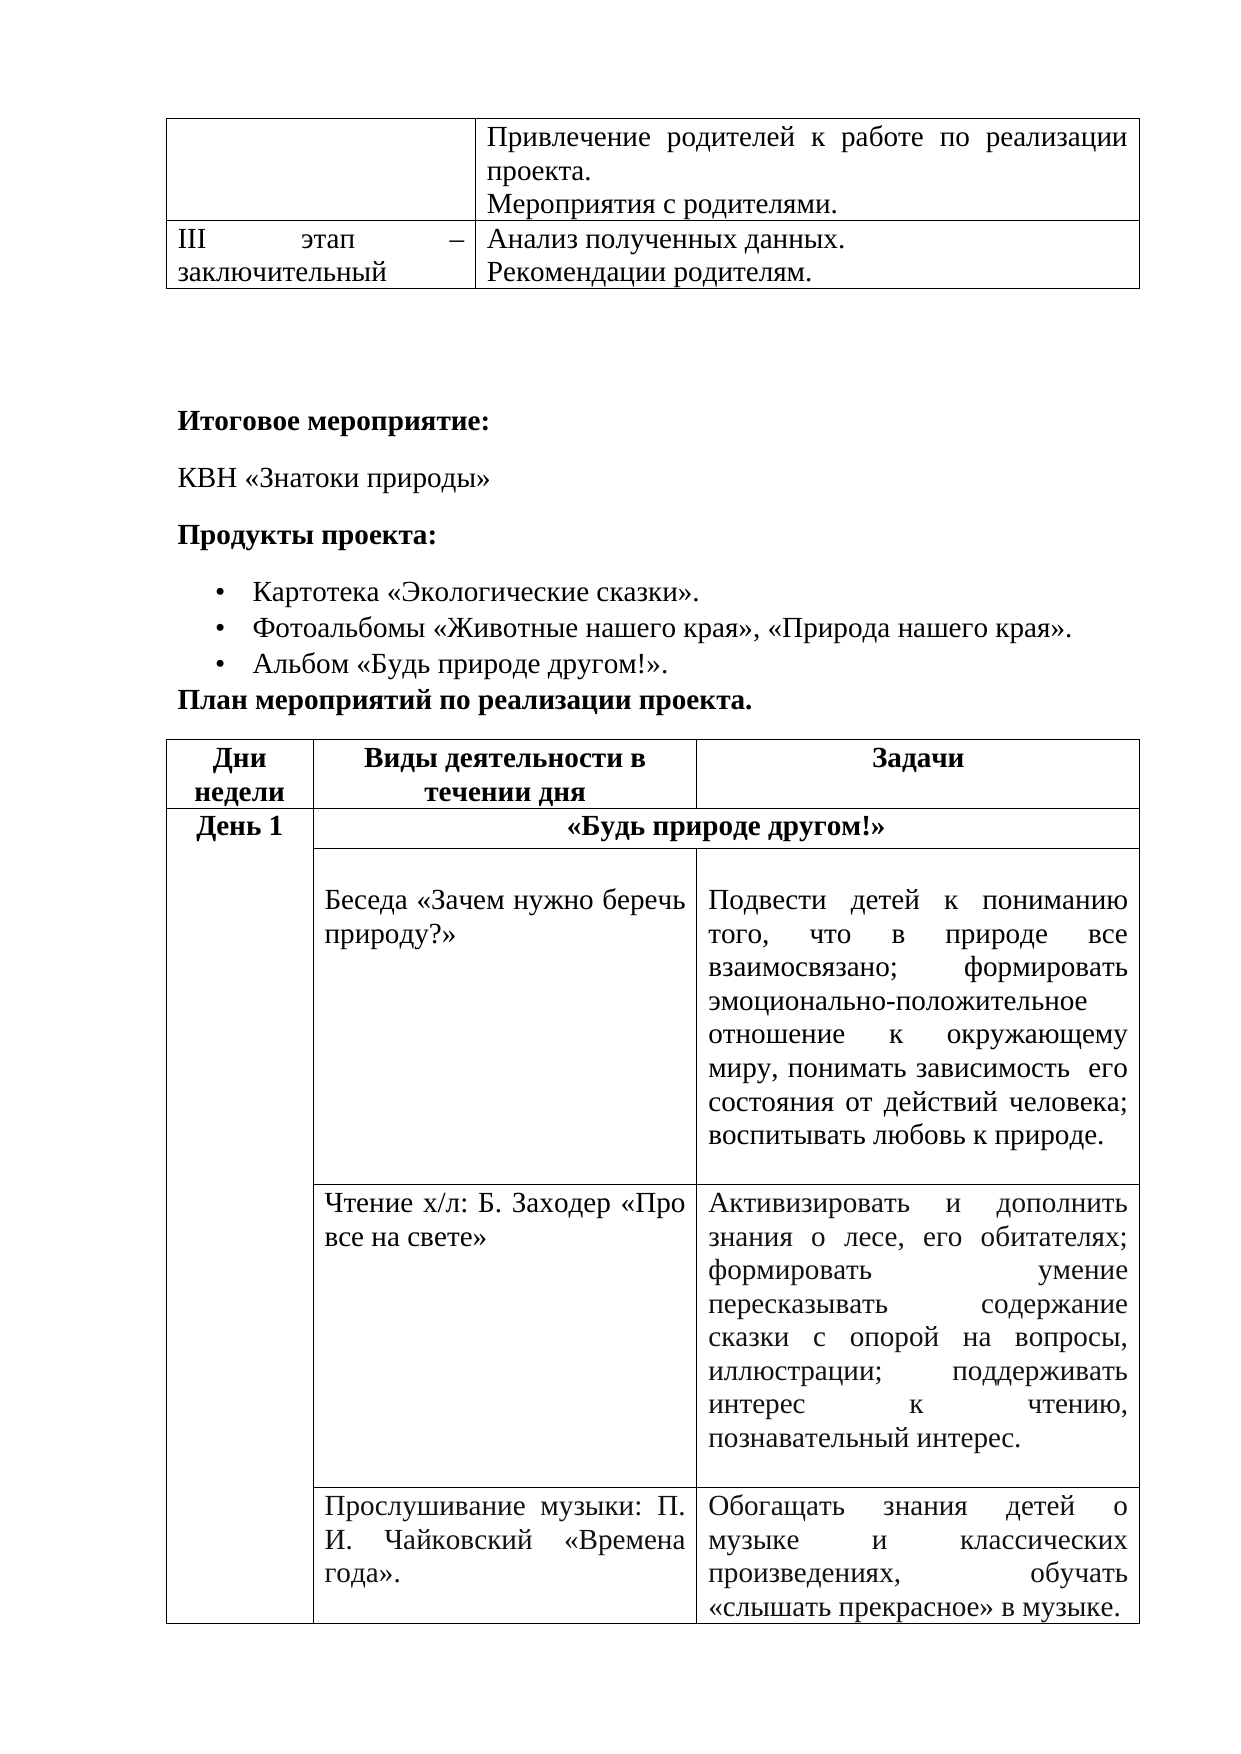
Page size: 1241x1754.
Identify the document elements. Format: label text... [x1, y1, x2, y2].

list Картотека «Экологические сказки». [215, 574, 1152, 607]
text Итоговое мероприятие: [177, 403, 1152, 436]
table_header Задачи [697, 740, 1139, 807]
list Альбом «Будь природе другом!». [215, 646, 1152, 680]
table_cell Активизировать и дополнить знания о лесе, его обитателях; формировать умение пересказывать содержание сказки с опорой на вопросы, иллюстрации; поддерживать интерес к чтению, познавательный интерес. [697, 1185, 1139, 1487]
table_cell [697, 1488, 1139, 1622]
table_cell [314, 1488, 696, 1622]
table_cell Подвести детей к пониманию того, что в природе все взаимосвязано; формировать эмоционально-положительное отношение к окружающему миру, понимать зависимость его состояния от действий человека; воспитывать любовь к природе. [697, 849, 1139, 1184]
table_cell Анализ полученных данных. Рекомендации родителям. [476, 221, 1139, 288]
list Фотоальбомы «Животные нашего края», «Природа нашего края». [215, 610, 1152, 643]
text Продукты проекта: [177, 517, 1152, 550]
text КВН «Знатоки природы» [177, 460, 1152, 493]
table_header Виды деятельности в течении дня [314, 740, 696, 807]
table_cell День 1 [167, 809, 313, 1622]
text План мероприятий по реализации проекта. [177, 682, 1152, 716]
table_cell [476, 119, 1139, 220]
table_cell Чтение х/л: Б. Заходер «Про все на свете» [314, 1185, 696, 1487]
table_cell III этап – заключительный [167, 221, 475, 288]
table_cell «Будь природе другом!» [314, 809, 1139, 848]
table_cell Беседа «Зачем нужно беречь природу?» [314, 849, 696, 1184]
table_header Дни недели [167, 740, 313, 807]
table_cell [167, 119, 475, 220]
